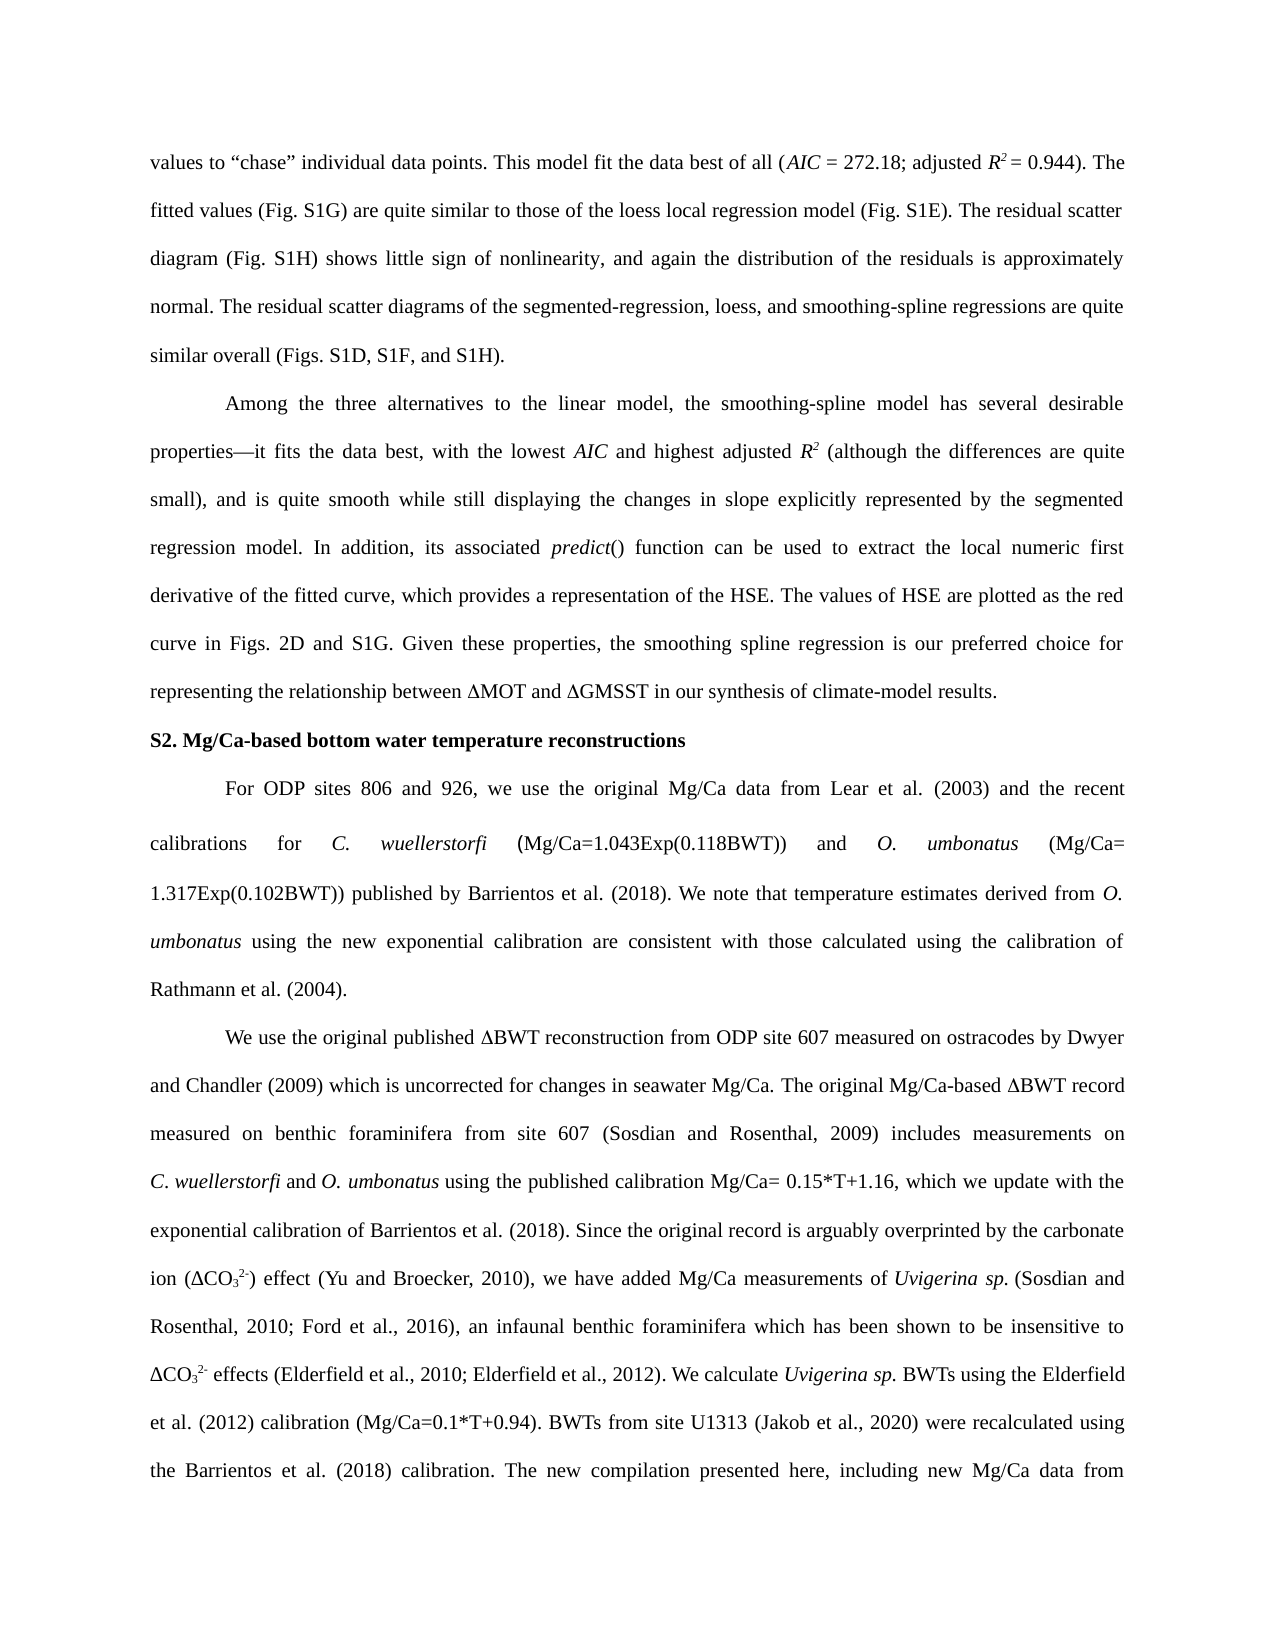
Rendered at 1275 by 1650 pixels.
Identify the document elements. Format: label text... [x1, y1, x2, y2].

text S2. Mg/Ca-based bottom water temperature reconstructions [150, 727, 1125, 752]
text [150, 150, 1125, 367]
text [150, 1025, 1125, 1482]
text For ODP sites 806 and 926, we use the original Mg/Ca data from Lear et al. (2003) and the recent calibrations for C. wuellerstorfi (Mg/Ca=1.043Exp(0.118BWT)) and O. umbonatus (Mg/Ca= 1.317Exp(0.102BWT)) published by Barrientos et al. (2018). We note that temperature estimates derived from O. umbonatus using the new exponential calibration are consistent with those calculated using the calibration of Rathmann et al. (2004). [150, 776, 1125, 1001]
text Among the three alternatives to the linear model, the smoothing-spline model has several desirable properties—it fits the data best, with the lowest AIC and highest adjusted R2 (although the differences are quite small), and is quite smooth while still displaying the changes in slope explicitly represented by the segmented regression model. In addition, its associated predict() function can be used to extract the local numeric first derivative of the fitted curve, which provides a representation of the HSE. The values of HSE are plotted as the red curve in Figs. 2D and S1G. Given these properties, the smoothing spline regression is our preferred choice for representing the relationship between MOT and GMSST in our synthesis of climate-model results. [150, 391, 1125, 703]
